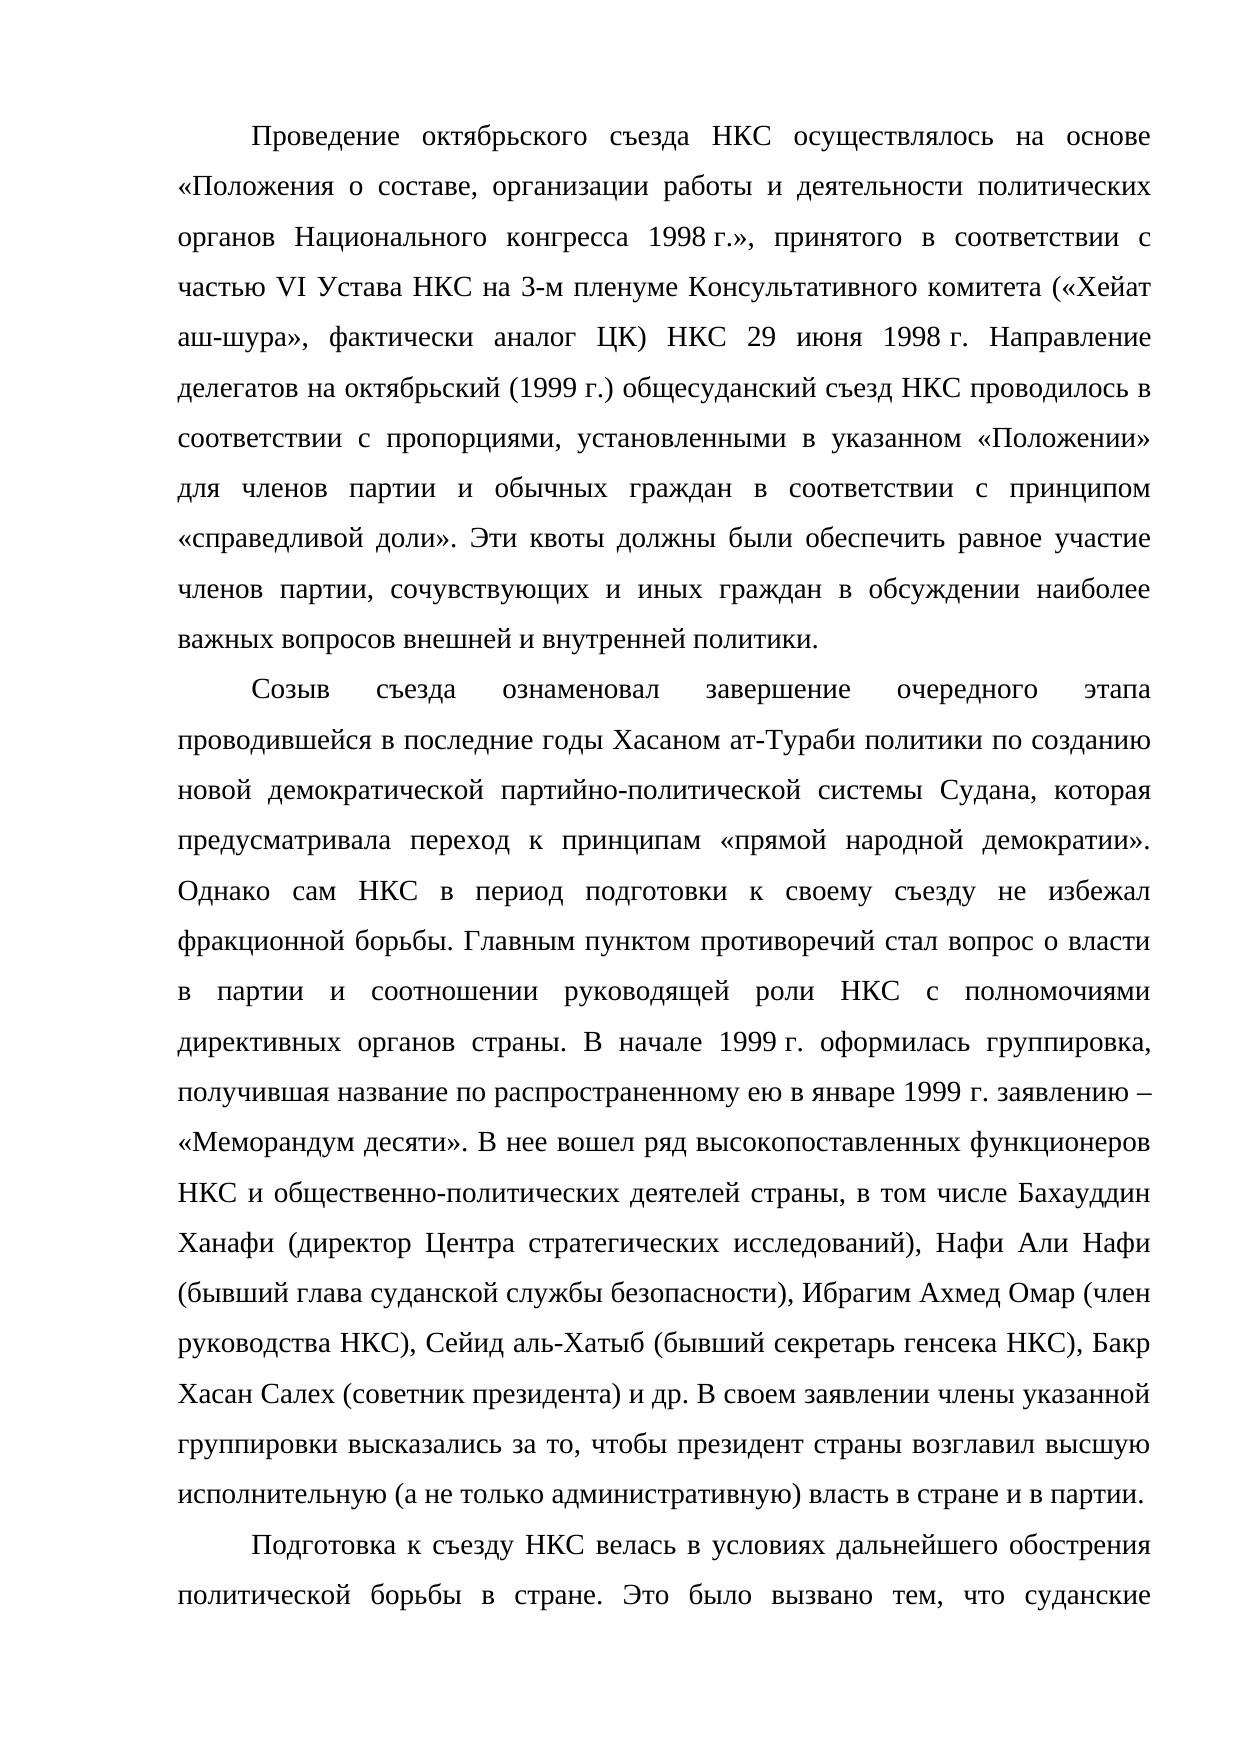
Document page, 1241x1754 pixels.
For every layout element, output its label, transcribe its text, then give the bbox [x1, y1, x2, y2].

text Созыв съезда ознаменовал завершение очередного этапа проводившейся в последние годы Хасаном ат-Тураби политики по созданию новой демократической партийно-политической системы Судана, которая предусматривала переход к принципам «прямой народной демократии». Однако сам НКС в период подготовки к своему съезду не избежал фракционной борьбы. Главным пунктом противоречий стал вопрос о власти в партии и соотношении руководящей роли НКС с полномочиями директивных органов страны. В начале 1999 г. оформилась группировка, получившая название по распространенному ею в январе 1999 г. заявлению – «Меморандум десяти». В нее вошел ряд высокопоставленных функционеров НКС и общественно-политических деятелей страны, в том числе Бахауддин Ханафи (директор Центра стратегических исследований), Нафи Али Нафи (бывший глава суданской службы безопасности), Ибрагим Ахмед Омар (член руководства НКС), Сейид аль-Хатыб (бывший секретарь генсека НКС), Бакр Хасан Салех (советник президента) и др. В своем заявлении члены указанной группировки высказались за то, чтобы президент страны возглавил высшую исполнительную (а не только административную) власть в стране и в партии. [177, 672, 1152, 1510]
text Проведение октябрьского съезда НКС осуществлялось на основе «Положения о составе, организации работы и деятельности политических органов Национального конгресса 1998 г.», принятого в соответствии с частью VI Устава НКС на 3-м пленуме Консультативного комитета («Хейат аш-шура», фактически аналог ЦК) НКС 29 июня 1998 г. Направление делегатов на октябрьский (1999 г.) общесуданский съезд НКС проводилось в соответствии с пропорциями, установленными в указанном «Положении» для членов партии и обычных граждан в соответствии с принципом «справедливой доли». Эти квоты должны были обеспечить равное участие членов партии, сочувствующих и иных граждан в обсуждении наиболее важных вопросов внешней и внутренней политики. [177, 118, 1152, 655]
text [177, 1527, 1152, 1611]
